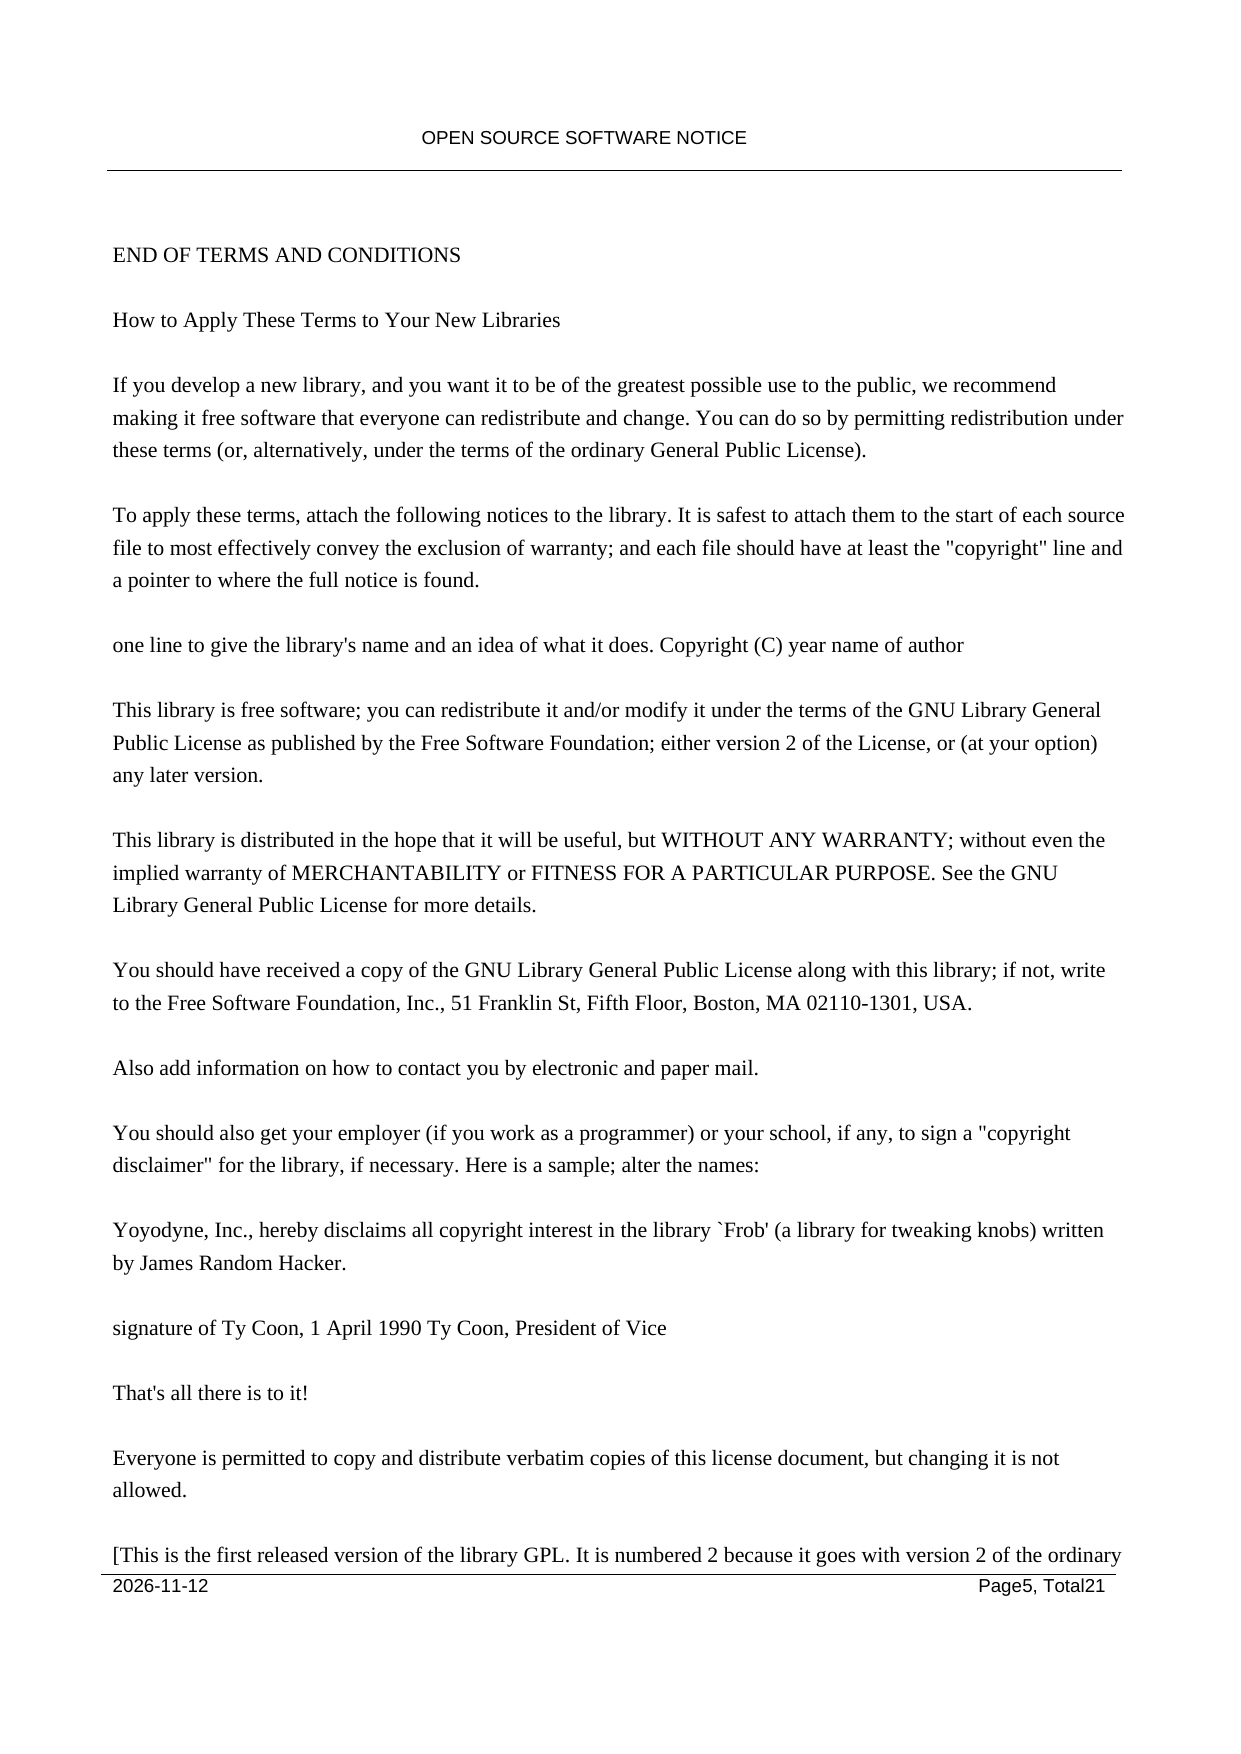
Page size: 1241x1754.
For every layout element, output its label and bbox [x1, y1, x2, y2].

text [112, 206, 1128, 1571]
